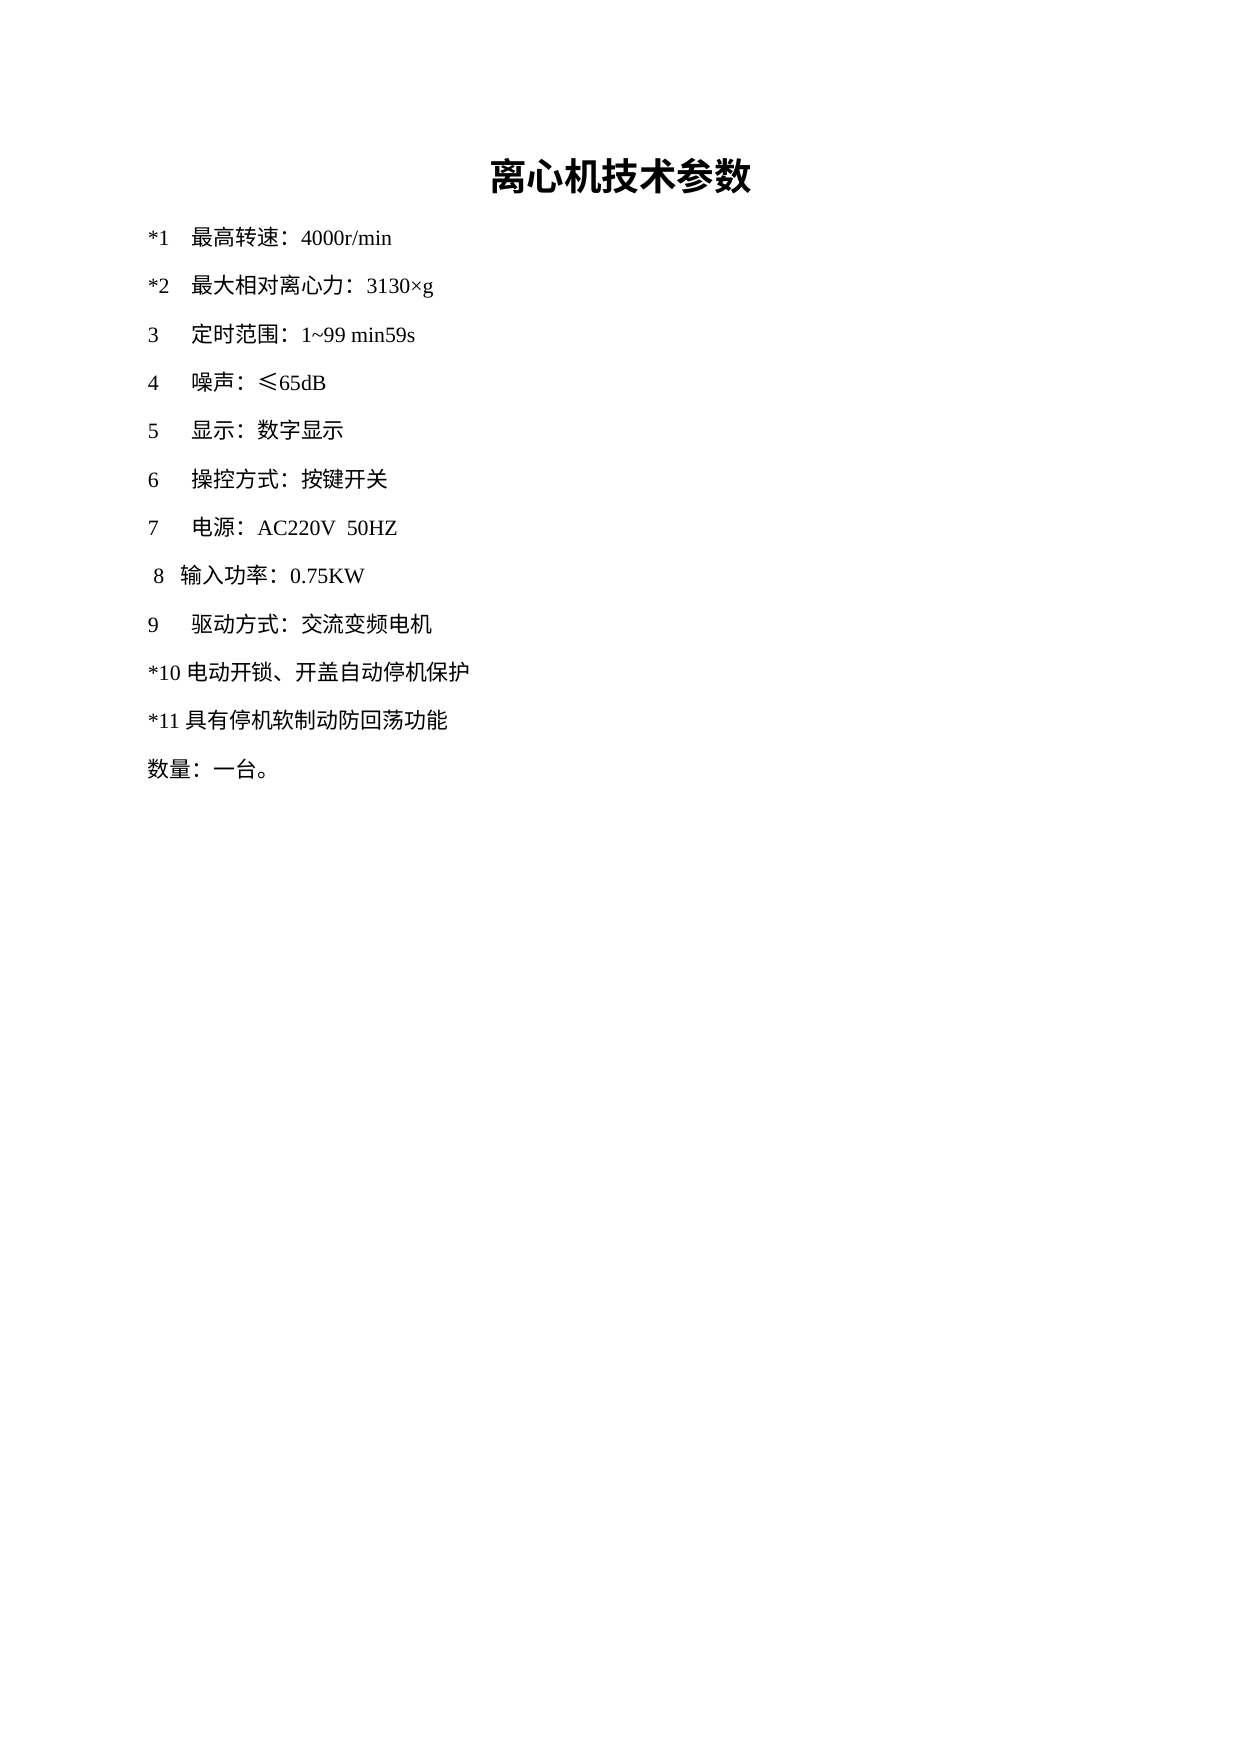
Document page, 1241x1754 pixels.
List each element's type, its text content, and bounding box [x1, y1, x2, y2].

text *11 具有停机软制动防回荡功能 [148, 703, 1092, 735]
text *10 电动开锁、开盖自动停机保护 [148, 654, 1092, 687]
text 7 电源：AC220V 50HZ [148, 509, 1092, 542]
text 5 显示：数字显示 [148, 413, 1092, 445]
text 9 驱动方式：交流变频电机 [148, 606, 1092, 639]
text 3 定时范围：1~99 min59s [148, 316, 1092, 349]
text *2 最大相对离心力：3130×g [148, 268, 1092, 300]
text 数量：一台。 [148, 751, 1092, 784]
text 离心机技术参数 [148, 142, 1092, 207]
text 4 噪声：≤65dB [148, 364, 1092, 397]
text *1 最高转速：4000r/min [148, 219, 1092, 252]
text 8 输入功率：0.75KW [148, 558, 1092, 590]
text 6 操控方式：按键开关 [148, 461, 1092, 494]
